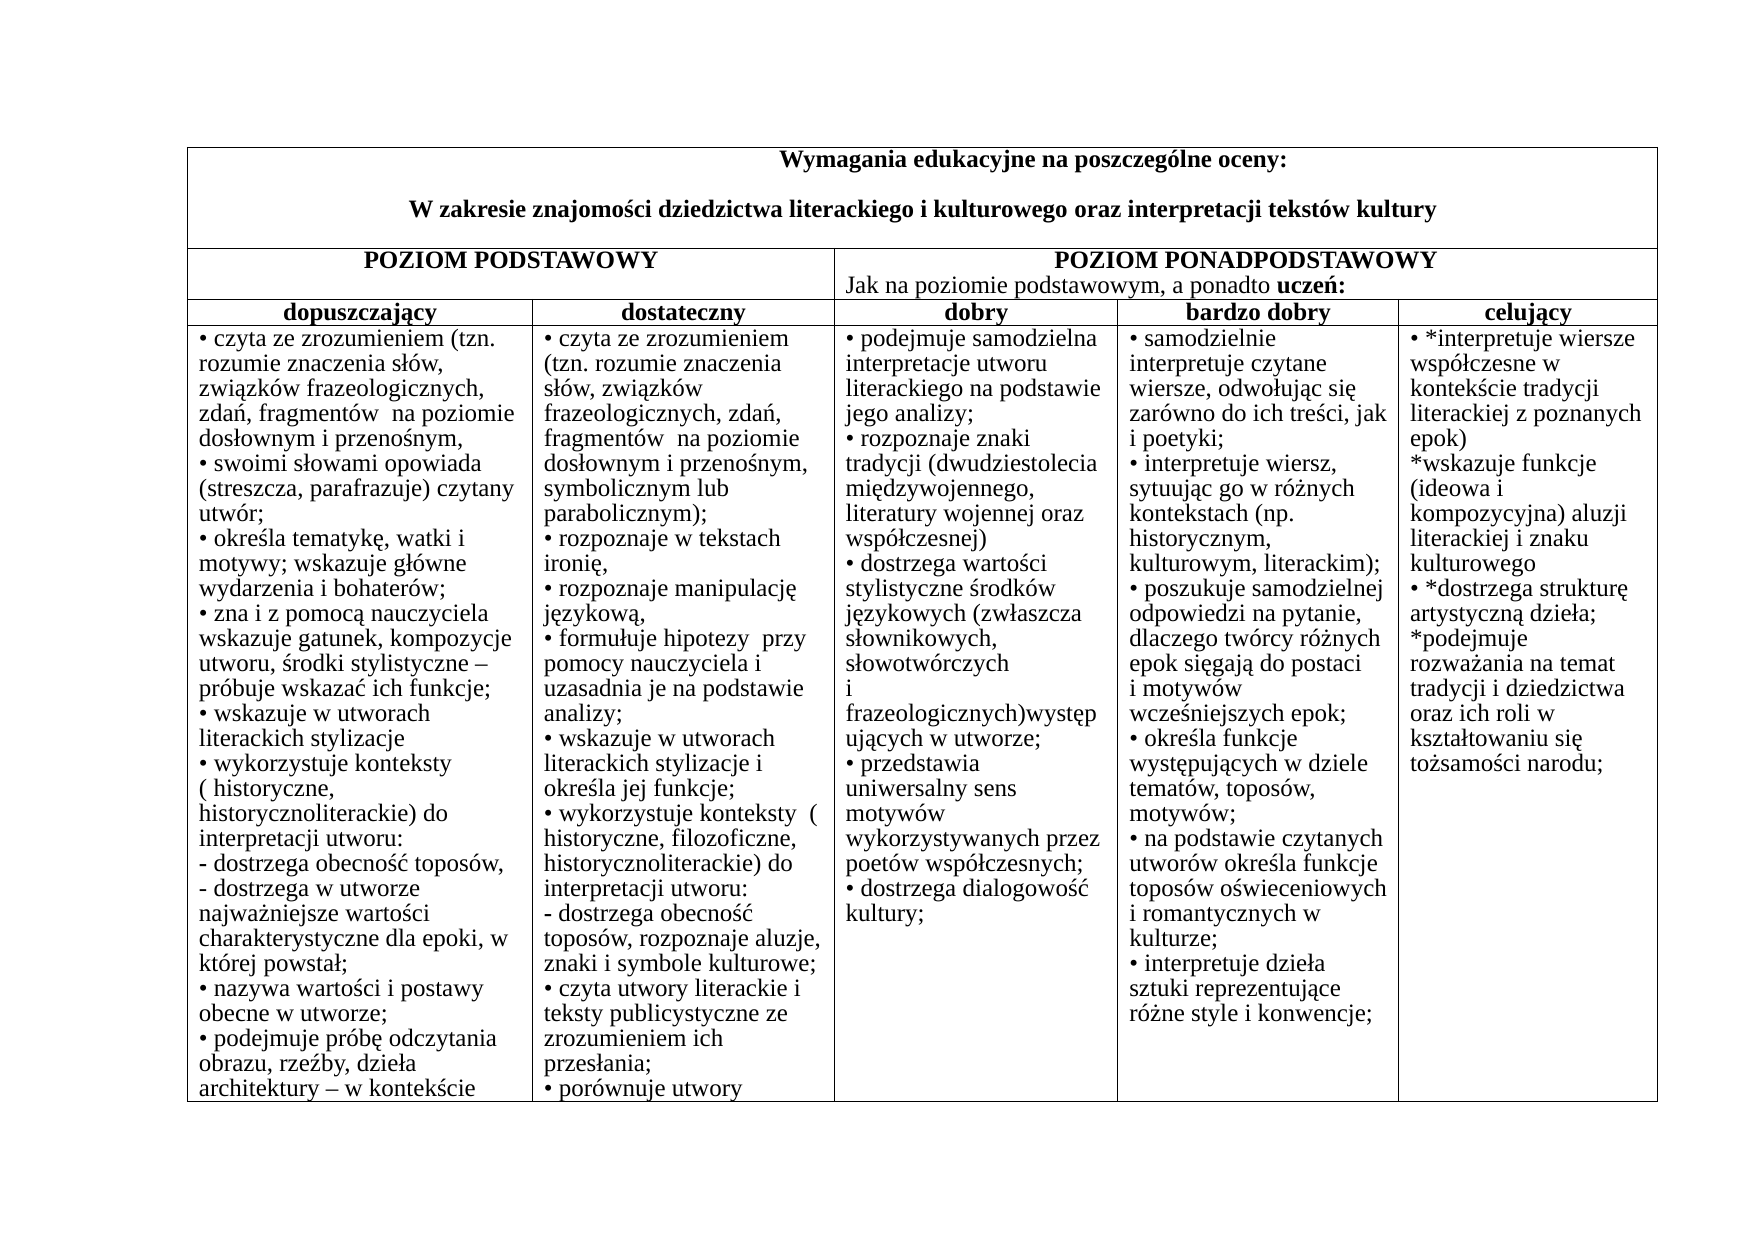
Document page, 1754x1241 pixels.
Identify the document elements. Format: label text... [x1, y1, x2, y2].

table_cell POZIOM PODSTAWOWY [188, 249, 834, 299]
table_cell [188, 326, 532, 1101]
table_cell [835, 326, 1117, 1101]
table_cell dostateczny [533, 300, 834, 325]
table_header Wymagania edukacyjne na poszczególne oceny: W zakresie znajomości dziedzictwa literackiego i kulturowego oraz interpretacji tekstów kultury [188, 148, 1657, 248]
table_cell dopuszczający [188, 300, 532, 325]
table_cell POZIOM PONADPODSTAWOWY Jak na poziomie podstawowym, a ponadto uczeń: [835, 249, 1657, 299]
table_cell bardzo dobry [1118, 300, 1398, 325]
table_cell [1399, 326, 1657, 1101]
table_cell dobry [835, 300, 1117, 325]
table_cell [1118, 326, 1398, 1101]
table_cell celujący [1399, 300, 1657, 325]
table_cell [533, 326, 834, 1101]
